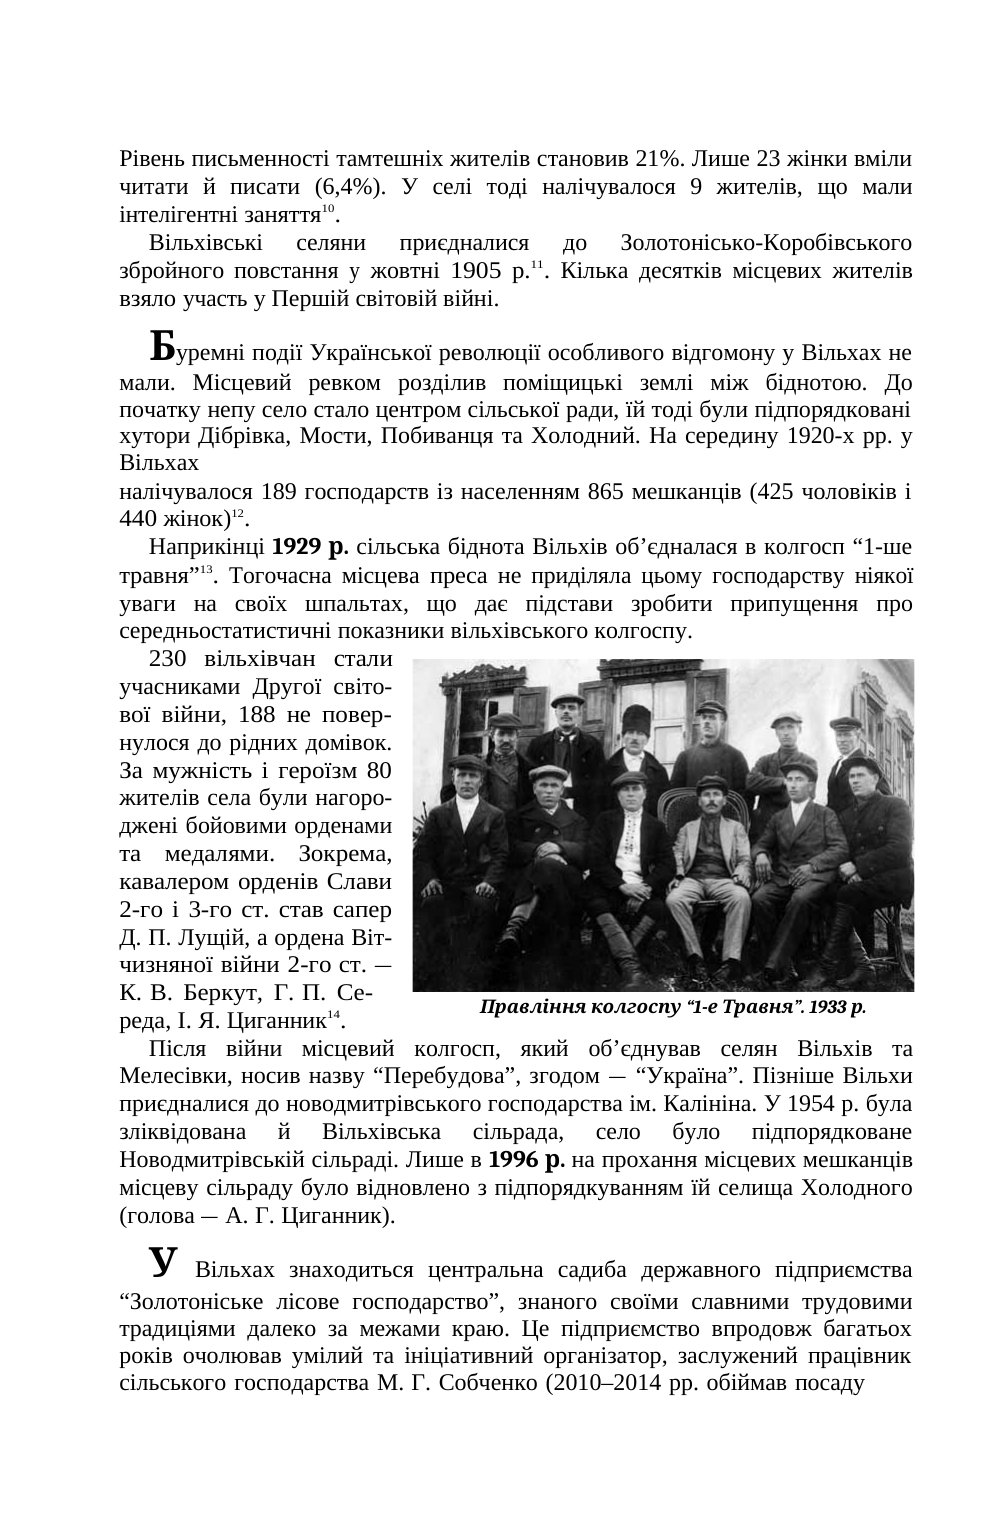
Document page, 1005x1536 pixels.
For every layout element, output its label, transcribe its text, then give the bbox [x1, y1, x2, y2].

text Рівень письменності тамтешніх жителів становив 21%. Лише 23 жінки вміли читати й писати (6,4%). У селі тоді налічувалося 9 жителів, що мали інтелігентні заняття10. [119, 144, 913, 228]
text Вільхівські селяни приєдналися до Золотонісько-Коробівського збройного повстання у жовтні 1905 р.11. Кілька десятків місцевих жителів взяло участь у Першій світовій війні. [119, 228, 913, 311]
text налічувалося 189 господарств із населенням 865 мешканців (425 чоловіків і 440 жінок)12. [119, 477, 913, 532]
text Правління колгоспу “1-е Травня”. 1933 р. [480, 997, 927, 1018]
text Наприкінці 1929 р. сільська біднота Вільхів об’єдналася в колгосп “1-ше травня”13. Тогочасна місцева преса не приділяла цьому господарству ніякої уваги на своїх шпальтах, що дає підстави зробити припущення про середньостатистичні показники вільхівського колгоспу. [119, 532, 913, 644]
text Буремні події Української революції особливого відгомону у Вільхах не мали. Місцевий ревком розділив поміщицькі землі між біднотою. До початку непу село стало центром сільської ради, їй тоді були підпорядковані хутори Дібрівка, Мости, Побиванця та Холодний. На середину 1920-х рр. у Вільхах [119, 323, 913, 476]
picture [412, 659, 915, 992]
text Після війни місцевий колгосп, який об’єднував селян Вільхів та Мелесівки, носив назву “Перебудова”, згодом – “Україна”. Пізніше Вільхи приєдналися до новодмитрівського господарства ім. Калініна. У 1954 р. була зліквідована й Вільхівська сільрада, село було підпорядковане Новодмитрівській сільраді. Лише в 1996 р. на прохання місцевих мешканців місцеву сільраду було відновлено з підпорядкуванням їй селища Холодного (голова – А. Г. Циганник). [119, 1033, 913, 1229]
text 230 вільхівчан стали учасниками Другої світо- вої війни, 188 не повер- нулося до рідних домівок. За мужність і героїзм 80 жителів села були нагоро- джені бойовими орденами та медалями. Зокрема, кавалером орденів Слави 2-го і 3-го ст. став сапер Д. П. Лущій, а ордена Віт- чизняної війни 2-го ст. – [119, 644, 393, 978]
text У Вільхах знаходиться центральна садиба державного підприємства “Золотоніське лісове господарство”, знаного своїми славними трудовими традиціями далеко за межами краю. Це підприємство впродовж багатьох років очолював умілий та ініціативний організатор, заслужений працівник сільського господарства М. Г. Собченко (2010–2014 рр. обіймав посаду [119, 1240, 913, 1396]
text К. В. Беркут, Г. П. Се- реда, І. Я. Циганник14. [119, 978, 392, 1033]
